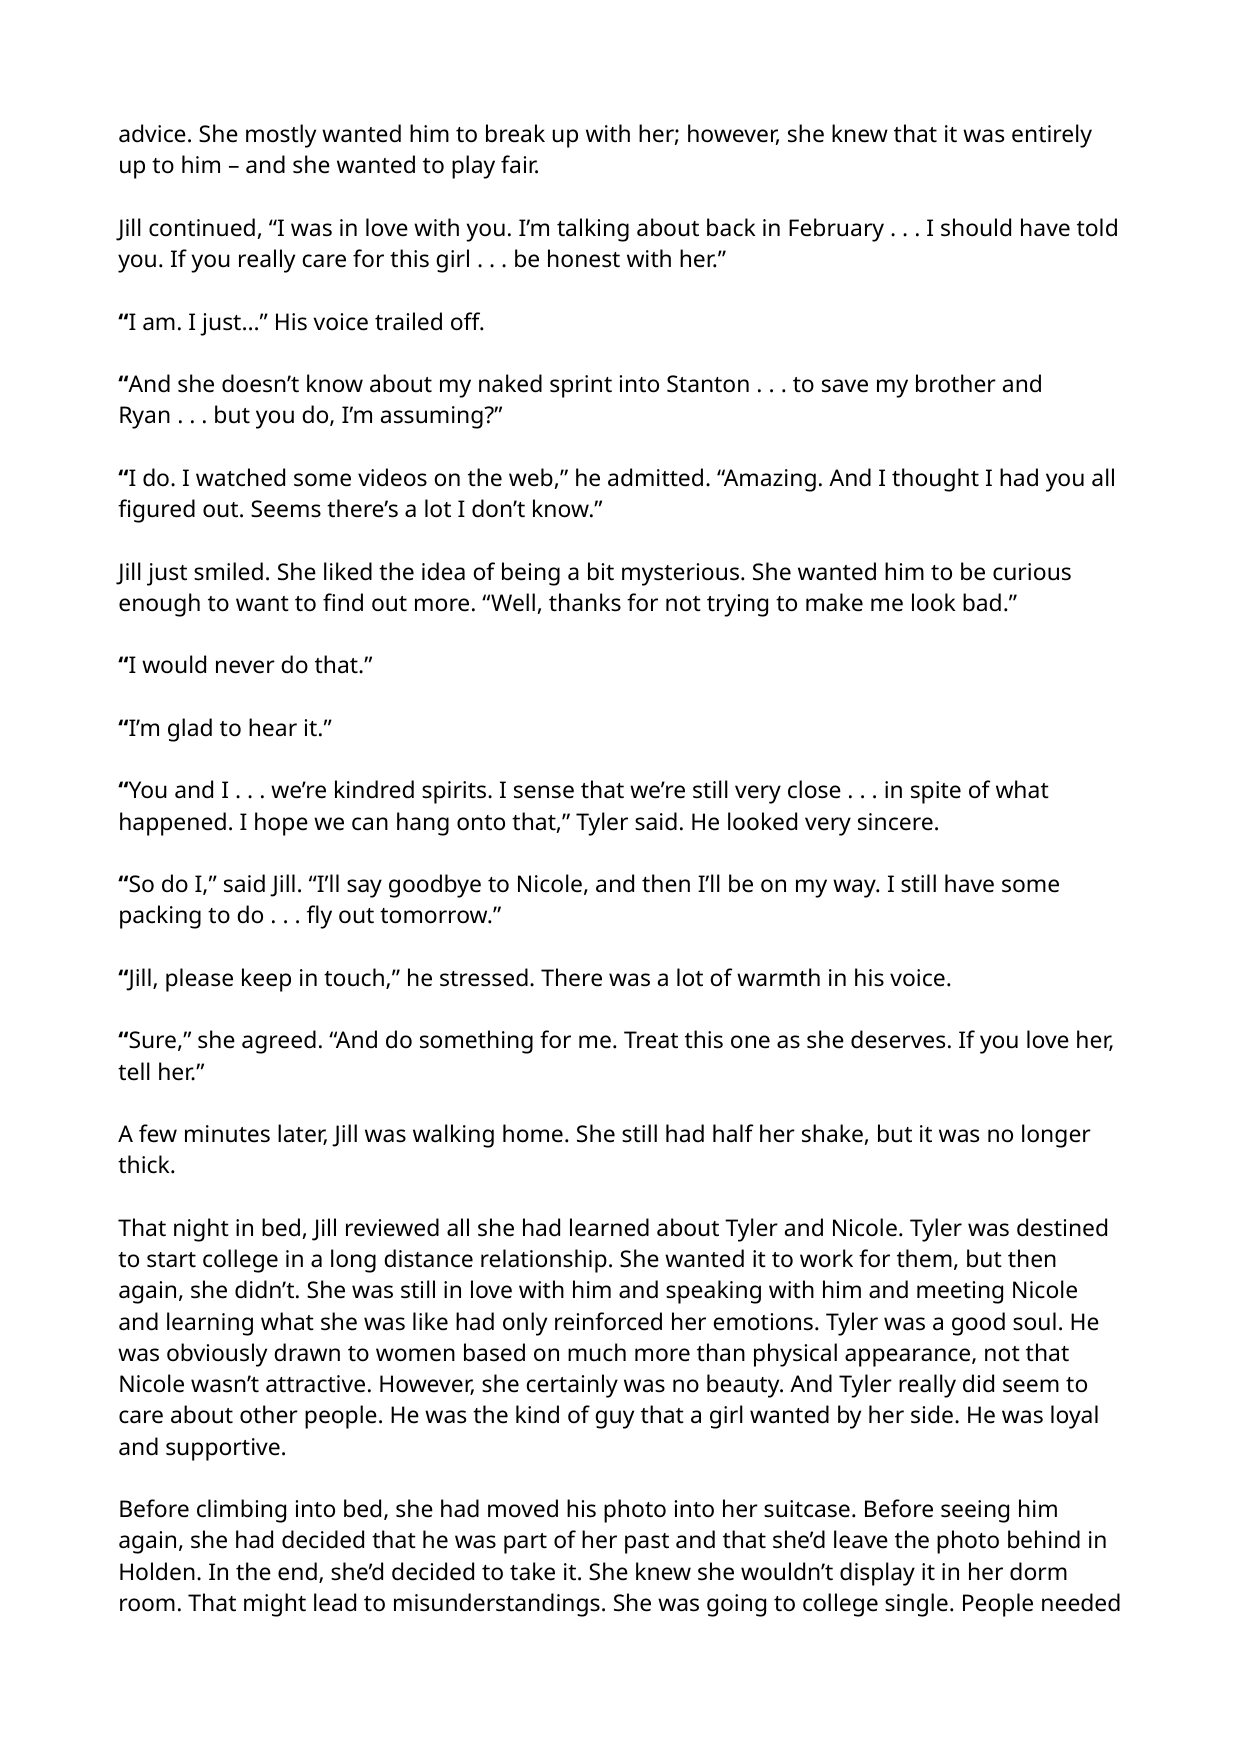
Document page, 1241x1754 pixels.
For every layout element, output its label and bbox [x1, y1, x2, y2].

text [118, 118, 1122, 1618]
